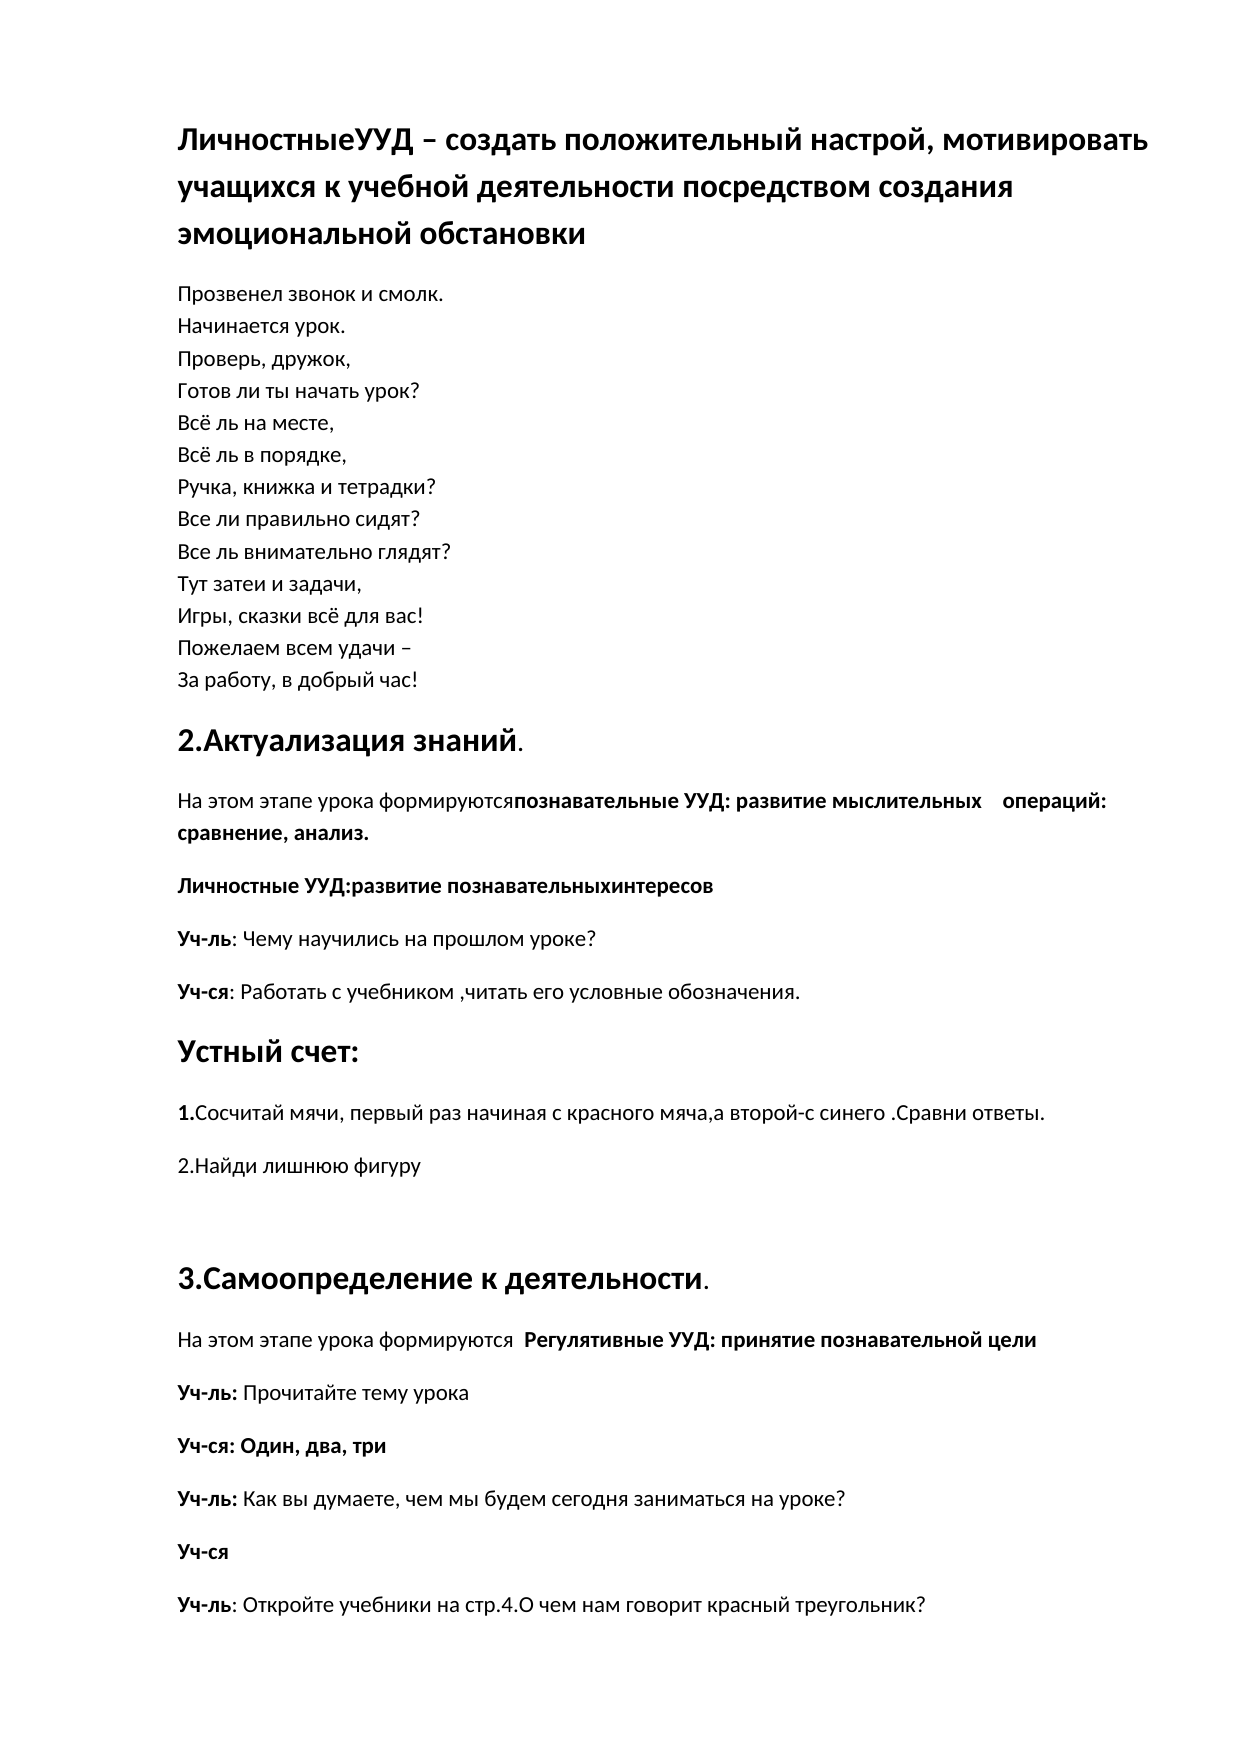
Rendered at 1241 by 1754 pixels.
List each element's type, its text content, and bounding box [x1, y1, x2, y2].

text Уч-ль: Чему научились на прошлом уроке? [177, 924, 1152, 952]
text 2.Найди лишнюю фигуру [177, 1151, 1152, 1179]
text На этом этапе урока формируются Регулятивные УУД: принятие познавательной цели [177, 1325, 1152, 1353]
text Личностные УУД:развитие познавательныхинтересов [177, 871, 1152, 899]
text Уч-ль: Прочитайте тему урока [177, 1378, 1152, 1406]
text ЛичностныеУУД – создать положительный настрой, мотивировать учащихся к учебной деятельности посредством создания эмоциональной обстановки [177, 118, 1152, 252]
text На этом этапе урока формируютсяпознавательные УУД: развитие мыслительных операций: сравнение, анализ. [177, 786, 1152, 846]
text Прозвенел звонок и смолк. Начинается урок. Проверь, дружок, Готов ли ты начать урок? Всё ль на месте, Всё ль в порядке, Ручка, книжка и тетрадки? Все ли правильно сидят? Все ль внимательно глядят? Тут затеи и задачи, Игры, сказки всё для вас! Пожелаем всем удачи – За работу, в добрый час! [177, 279, 1152, 693]
text Уч-ся: Один, два, три [177, 1431, 1152, 1459]
text Уч-ль: Как вы думаете, чем мы будем сегодня заниматься на уроке? [177, 1484, 1152, 1512]
text Уч-ль: Откройте учебники на стр.4.О чем нам говорит красный треугольник? [177, 1590, 1152, 1618]
text 1.Сосчитай мячи, первый раз начиная с красного мяча,а второй-с синего .Сравни ответы. [177, 1098, 1152, 1126]
text Устный счет: [177, 1030, 1152, 1071]
text 3.Самоопределение к деятельности. [177, 1257, 1152, 1298]
text 2.Актуализация знаний. [177, 718, 1152, 759]
text Уч-ся: Работать с учебником ,читать его условные обозначения. [177, 977, 1152, 1005]
text Уч-ся [177, 1537, 1152, 1565]
